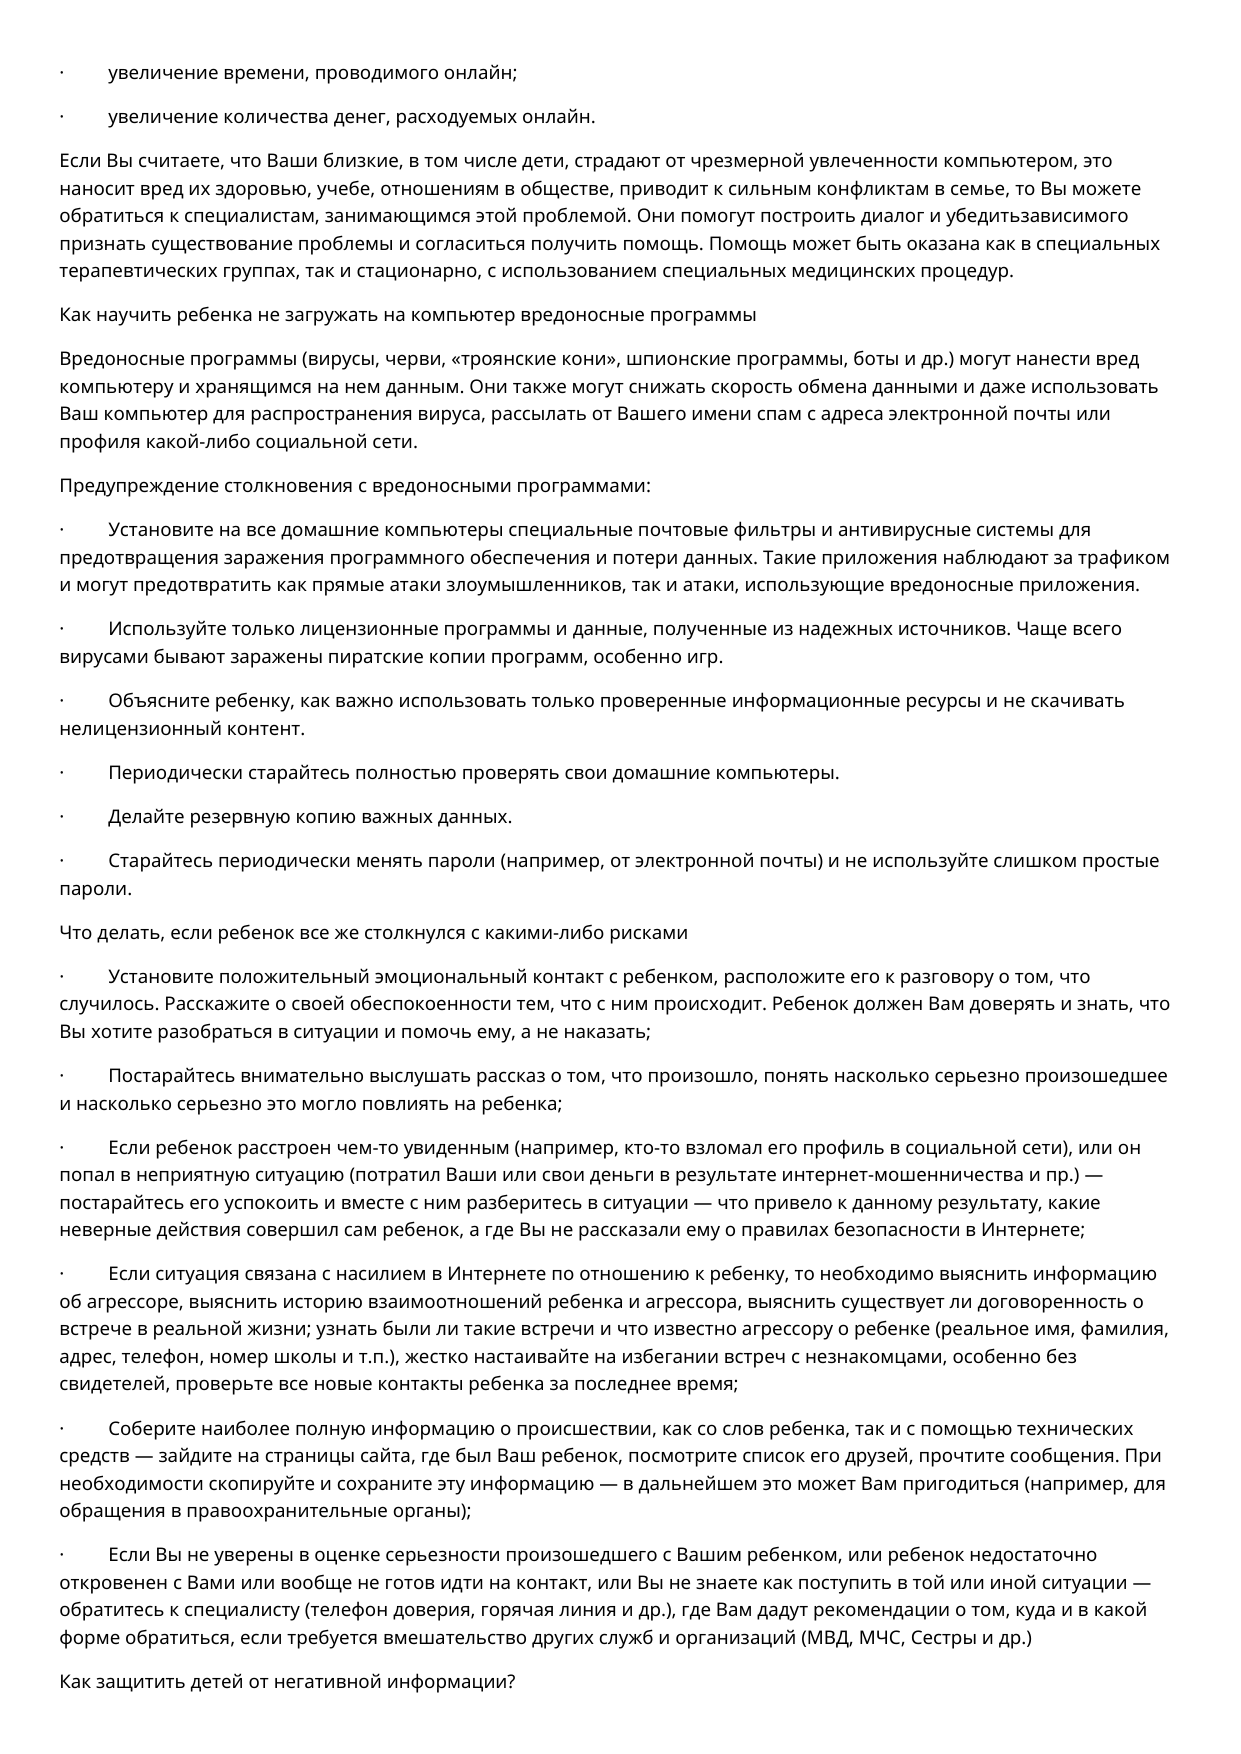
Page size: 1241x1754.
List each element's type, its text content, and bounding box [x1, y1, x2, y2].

text · Делайте резервную копию важных данных. [59, 803, 1181, 829]
text Что делать, если ребенок все же столкнулся с какими-либо рисками [59, 919, 1181, 944]
text · Старайтесь периодически менять пароли (например, от электронной почты) и не используйте слишком простые пароли. [59, 847, 1181, 900]
text Как защитить детей от негативной информации? [59, 1668, 1181, 1694]
text · Используйте только лицензионные программы и данные, полученные из надежных источников. Чаще всего вирусами бывают заражены пиратские копии программ, особенно игр. [59, 616, 1181, 669]
text · Соберите наиболее полную информацию о происшествии, как со слов ребенка, так и с помощью технических средств — зайдите на страницы сайта, где был Ваш ребенок, посмотрите список его друзей, прочтите сообщения. При необходимости скопируйте и сохраните эту информацию — в дальнейшем это может Вам пригодиться (например, для обращения в правоохранительные органы); [59, 1415, 1181, 1523]
text · Периодически старайтесь полностью проверять свои домашние компьютеры. [59, 759, 1181, 784]
text · увеличение времени, проводимого онлайн; [59, 59, 1181, 84]
text Предупреждение столкновения с вредоносными программами: [59, 472, 1181, 498]
text Вредоносные программы (вирусы, черви, «троянские кони», шпионские программы, боты и др.) могут нанести вред компьютеру и хранящимся на нем данным. Они также могут снижать скорость обмена данными и даже использовать Ваш компьютер для распространения вируса, рассылать от Вашего имени спам с адреса электронной почты или профиля какой-либо социальной сети. [59, 346, 1181, 454]
text · Установите положительный эмоциональный контакт с ребенком, расположите его к разговору о том, что случилось. Расскажите о своей обеспокоенности тем, что с ним происходит. Ребенок должен Вам доверять и знать, что Вы хотите разобраться в ситуации и помочь ему, а не наказать; [59, 963, 1181, 1044]
text · увеличение количества денег, расходуемых онлайн. [59, 103, 1181, 129]
text · Постарайтесь внимательно выслушать рассказ о том, что произошло, понять насколько серьезно произошедшее и насколько серьезно это могло повлиять на ребенка; [59, 1062, 1181, 1115]
text · Если ребенок расстроен чем-то увиденным (например, кто-то взломал его профиль в социальной сети), или он попал в неприятную ситуацию (потратил Ваши или свои деньги в результате интернет-мошенничества и пр.) — постарайтесь его успокоить и вместе с ним разберитесь в ситуации — что привело к данному результату, какие неверные действия совершил сам ребенок, а где Вы не рассказали ему о правилах безопасности в Интернете; [59, 1134, 1181, 1242]
text Как научить ребенка не загружать на компьютер вредоносные программы [59, 302, 1181, 327]
text · Если Вы не уверены в оценке серьезности произошедшего с Вашим ребенком, или ребенок недостаточно откровенен с Вами или вообще не готов идти на контакт, или Вы не знаете как поступить в той или иной ситуации — обратитесь к специалисту (телефон доверия, горячая линия и др.), где Вам дадут рекомендации о том, куда и в какой форме обратиться, если требуется вмешательство других служб и организаций (МВД, МЧС, Сестры и др.) [59, 1542, 1181, 1649]
text · Установите на все домашние компьютеры специальные почтовые фильтры и антивирусные системы для предотвращения заражения программного обеспечения и потери данных. Такие приложения наблюдают за трафиком и могут предотвратить как прямые атаки злоумышленников, так и атаки, использующие вредоносные приложения. [59, 517, 1181, 597]
text · Объясните ребенку, как важно использовать только проверенные информационные ресурсы и не скачивать нелицензионный контент. [59, 687, 1181, 740]
text · Если ситуация связана с насилием в Интернете по отношению к ребенку, то необходимо выяснить информацию об агрессоре, выяснить историю взаимоотношений ребенка и агрессора, выяснить существует ли договоренность о встрече в реальной жизни; узнать были ли такие встречи и что известно агрессору о ребенке (реальное имя, фамилия, адрес, телефон, номер школы и т.п.), жестко настаивайте на избегании встреч с незнакомцами, особенно без свидетелей, проверьте все новые контакты ребенка за последнее время; [59, 1261, 1181, 1396]
text Если Вы считаете, что Ваши близкие, в том числе дети, страдают от чрезмерной увлеченности компьютером, это наносит вред их здоровью, учебе, отношениям в обществе, приводит к сильным конфликтам в семье, то Вы можете обратиться к специалистам, занимающимся этой проблемой. Они помогут построить диалог и убедитьзависимого признать существование проблемы и согласиться получить помощь. Помощь может быть оказана как в специальных терапевтических группах, так и стационарно, с использованием специальных медицинских процедур. [59, 147, 1181, 283]
